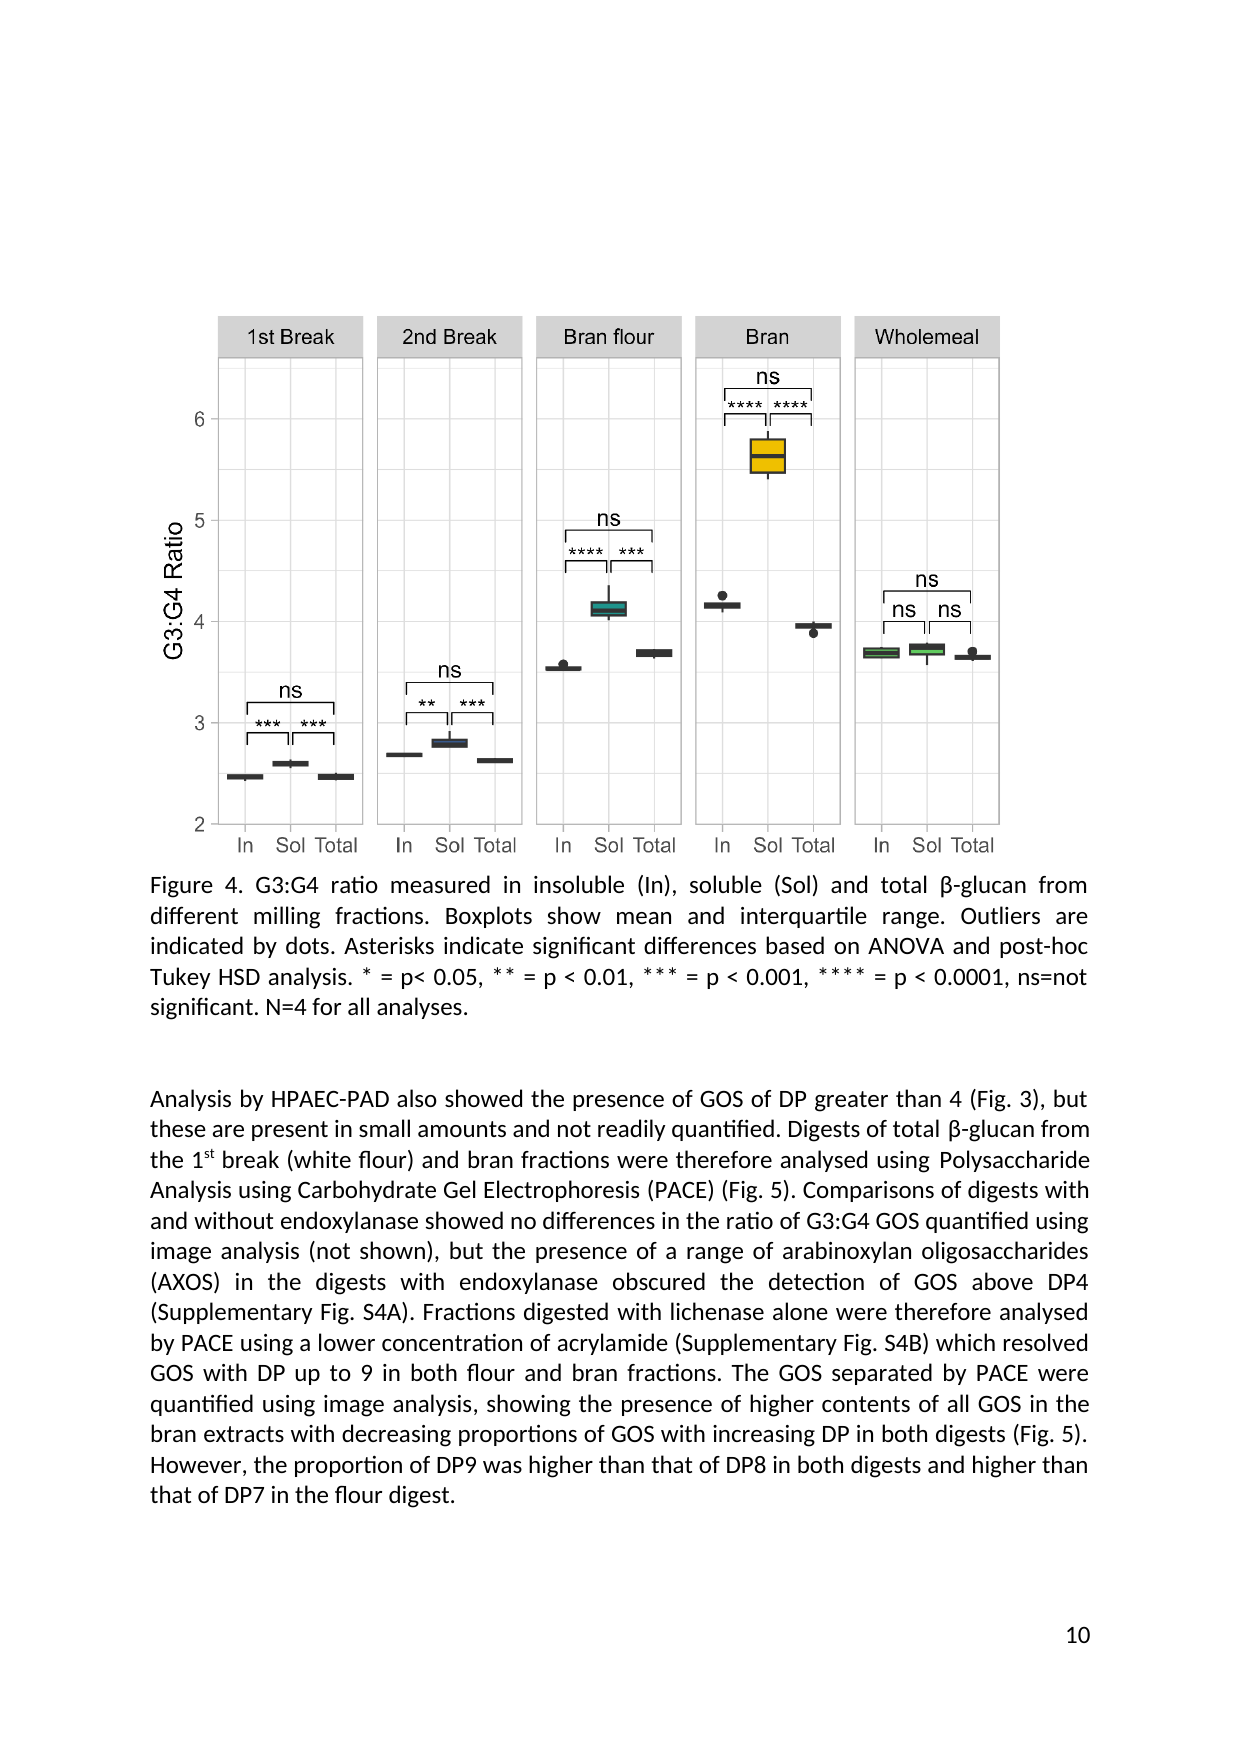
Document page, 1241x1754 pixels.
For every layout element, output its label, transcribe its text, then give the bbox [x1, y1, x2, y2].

picture [150, 302, 1013, 870]
text Figure 4. G3:G4 ratio measured in insoluble (In), soluble (Sol) and total β-glucan from different milling fractions. Boxplots show mean and interquartile range. Outliers are indicated by dots. Asterisks indicate significant differences based on ANOVA and post-hoc Tukey HSD analysis. * = p< 0.05, ** = p < 0.01, *** = p < 0.001, **** = p < 0.0001, ns=not significant. N=4 for all analyses. [150, 869, 1090, 1022]
text Analysis by HPAEC-PAD also showed the presence of GOS of DP greater than 4 (Fig. 3), but these are present in small amounts and not readily quantified. Digests of total β-glucan from the 1st break (white flour) and bran fractions were therefore analysed using Polysaccharide Analysis using Carbohydrate Gel Electrophoresis (PACE) (Fig. 5). Comparisons of digests with and without endoxylanase showed no differences in the ratio of G3:G4 GOS quantified using image analysis (not shown), but the presence of a range of arabinoxylan oligosaccharides (AXOS) in the digests with endoxylanase obscured the detection of GOS above DP4 (Supplementary Fig. S4A). Fractions digested with lichenase alone were therefore analysed by PACE using a lower concentration of acrylamide (Supplementary Fig. S4B) which resolved GOS with DP up to 9 in both flour and bran fractions. The GOS separated by PACE were quantified using image analysis, showing the presence of higher contents of all GOS in the bran extracts with decreasing proportions of GOS with increasing DP in both digests (Fig. 5). However, the proportion of DP9 was higher than that of DP8 in both digests and higher than that of DP7 in the flour digest. [150, 1083, 1090, 1510]
